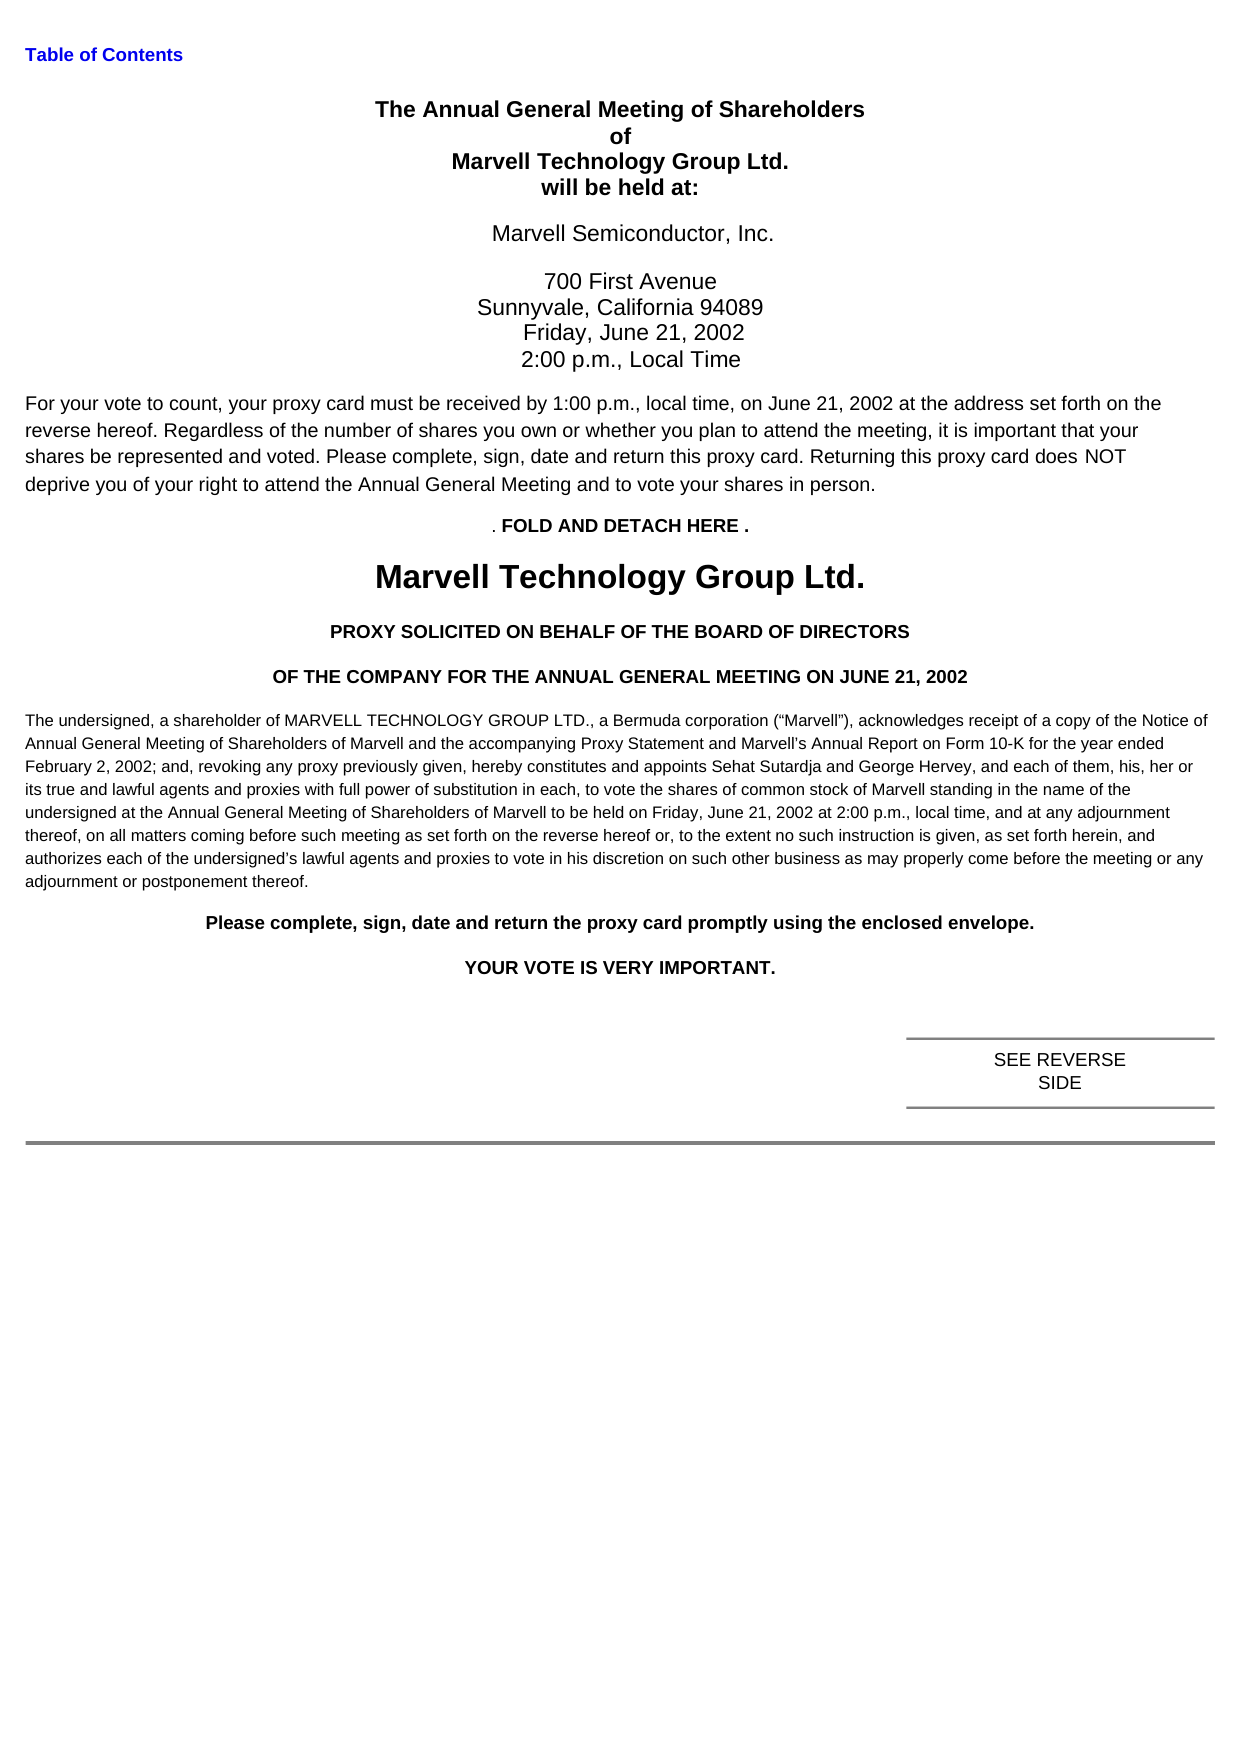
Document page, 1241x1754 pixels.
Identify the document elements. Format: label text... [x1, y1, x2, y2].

text SIDE [906, 1072, 1213, 1094]
text 700 First Avenue [544, 268, 1213, 294]
text . FOLD AND DETACH HERE . [25, 515, 1215, 537]
text The Annual General Meeting of Shareholders [25, 96, 1215, 122]
text Please complete, sign, date and return the proxy card promptly using the enclosed envelope. [25, 912, 1215, 933]
text Friday, June 21, 2002 [523, 320, 1213, 345]
text 2:00 p.m., Local Time [521, 346, 1213, 372]
text For your vote to count, your proxy card must be received by 1:00 p.m., local time, on June 21, 2002 at the address set forth on the reverse hereof. Regardless of the number of shares you own or whether you plan to attend the meeting, it is important that your shares be represented and voted. Please complete, sign, date and return this proxy card. Returning this proxy card does NOT deprive you of your right to attend the Annual General Meeting and to vote your shares in person. [25, 391, 1197, 495]
text will be held at: [25, 174, 1215, 201]
text The undersigned, a shareholder of MARVELL TECHNOLOGY GROUP LTD., a Bermuda corporation (“Marvell”), acknowledges receipt of a copy of the Notice of Annual General Meeting of Shareholders of Marvell and the accompanying Proxy Statement and Marvell’s Annual Report on Form 10-K for the year ended February 2, 2002; and, revoking any proxy previously given, hereby constitutes and appoints Sehat Sutardja and George Hervey, and each of them, his, her or its true and lawful agents and proxies with full power of substitution in each, to vote the shares of common stock of Marvell standing in the name of the undersigned at the Annual General Meeting of Shareholders of Marvell to be held on Friday, June 21, 2002 at 2:00 p.m., local time, and at any adjournment thereof, on all matters coming before such meeting as set forth on the reverse hereof or, to the extent no such instruction is given, as set forth herein, and authorizes each of the undersigned’s lawful agents and proxies to vote in his discretion on such other business as may properly come before the meeting or any adjournment or postponement thereof. [25, 711, 1213, 891]
text of [25, 123, 1215, 149]
text Marvell Technology Group Ltd. [25, 557, 1215, 596]
text PROXY SOLICITED ON BEHALF OF THE BOARD OF DIRECTORS [25, 621, 1215, 642]
text Marvell Technology Group Ltd. [25, 149, 1215, 174]
text SEE REVERSE [906, 1049, 1213, 1071]
text Sunnyvale, California 94089 [25, 294, 1215, 320]
text YOUR VOTE IS VERY IMPORTANT. [25, 957, 1215, 978]
text OF THE COMPANY FOR THE ANNUAL GENERAL MEETING ON JUNE 21, 2002 [25, 666, 1215, 687]
picture [25, 1141, 1215, 1145]
text Table of Contents [25, 44, 1213, 65]
text Marvell Semiconductor, Inc. [492, 220, 1213, 247]
